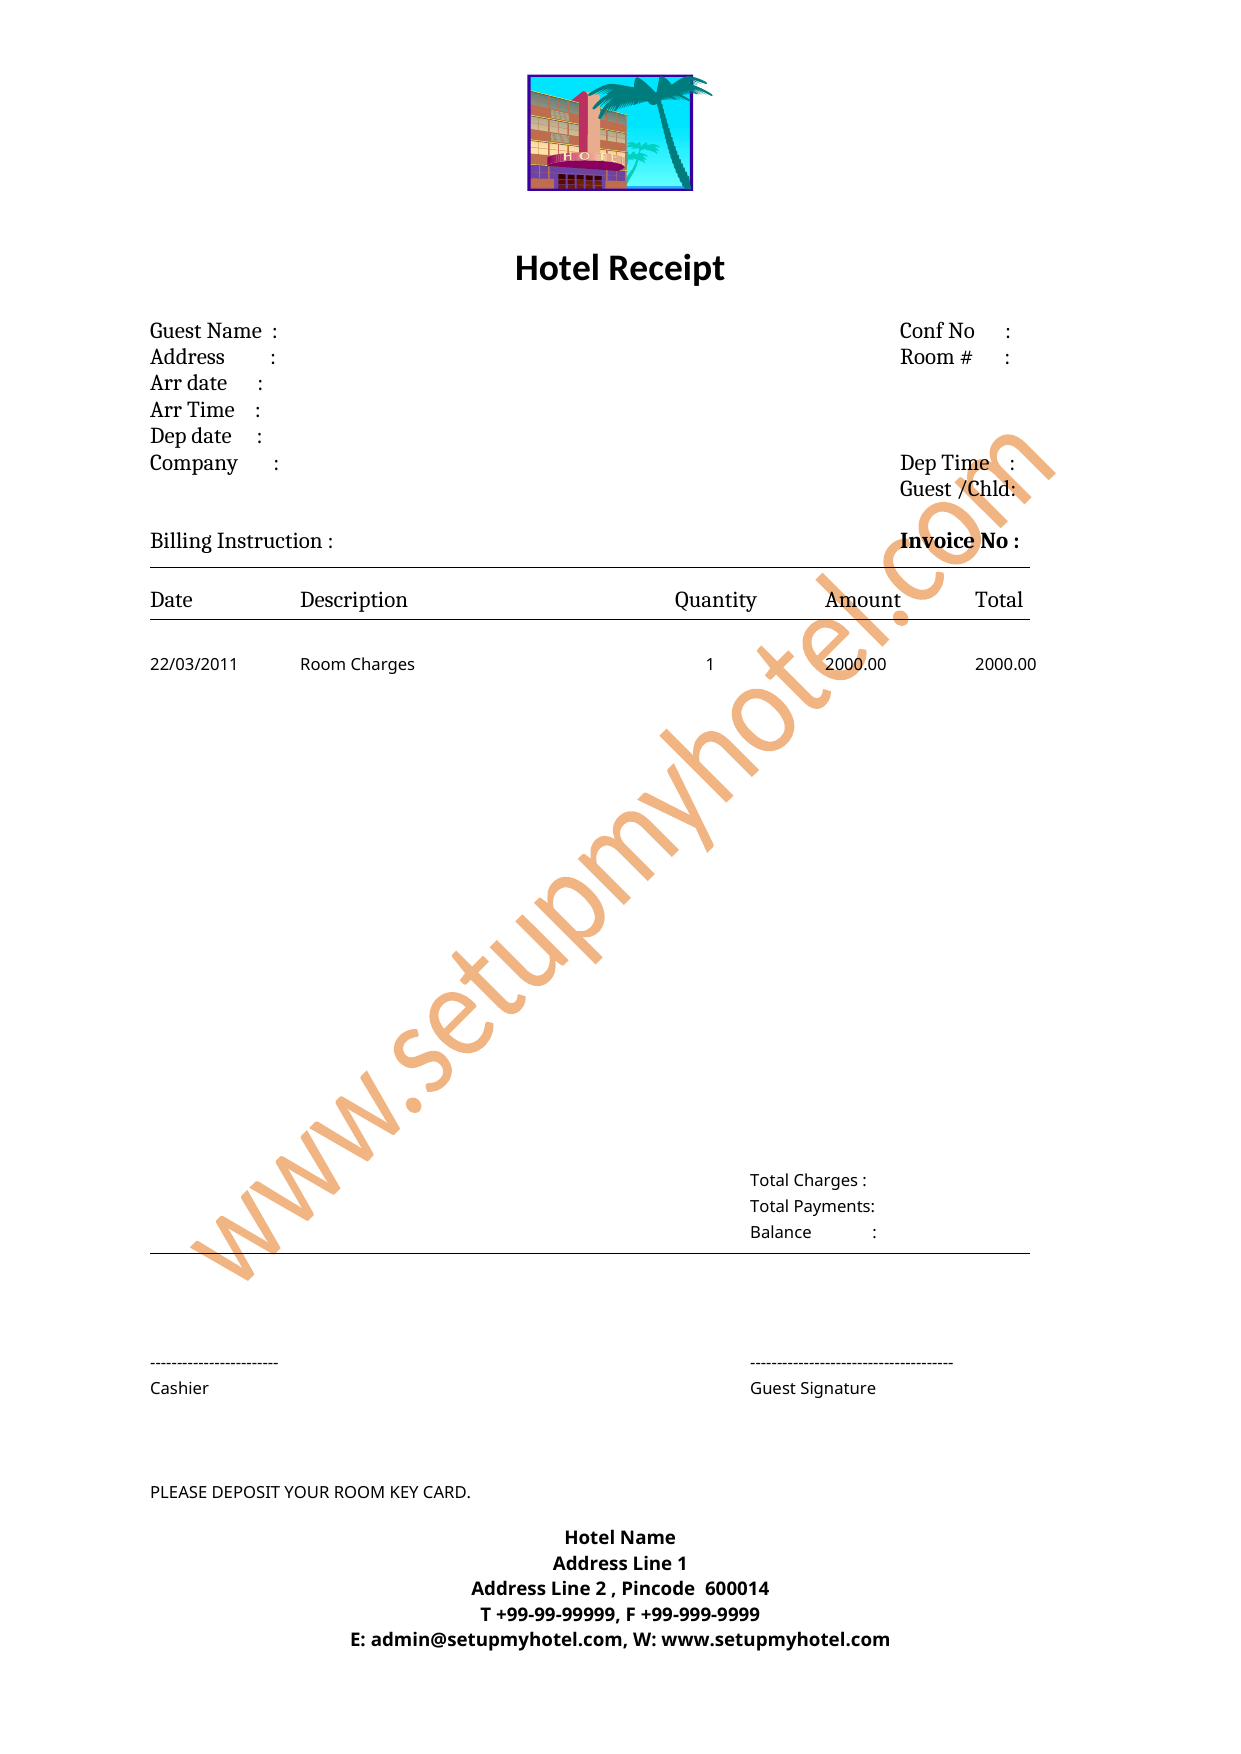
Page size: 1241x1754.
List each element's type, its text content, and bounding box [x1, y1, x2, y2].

text Total Payments: Balance : [150, 1194, 1090, 1269]
text Date Description Quantity Amount Total [150, 587, 1090, 614]
text Arr Time : [150, 397, 1090, 423]
text Total Charges : [150, 1168, 1090, 1191]
text Cashier Guest Signature [150, 1377, 1090, 1399]
text ------------------------ -------------------------------------- [150, 1351, 1090, 1373]
text Billing Instruction : Invoice No : [150, 528, 1090, 555]
text Guest Name : Conf No : [150, 317, 1090, 344]
text Company : Dep Time : Guest /Chld: [150, 449, 1090, 502]
text Address : Room # : [150, 344, 1090, 370]
text Arr date : [150, 370, 1090, 397]
text Hotel Receipt [150, 244, 1090, 290]
text Dep date : [150, 423, 1090, 449]
text 22/03/2011 Room Charges 1 2000.00 2000.00 [150, 652, 1090, 675]
text PLEASE DEPOSIT YOUR ROOM KEY CARD. [150, 1481, 1090, 1503]
